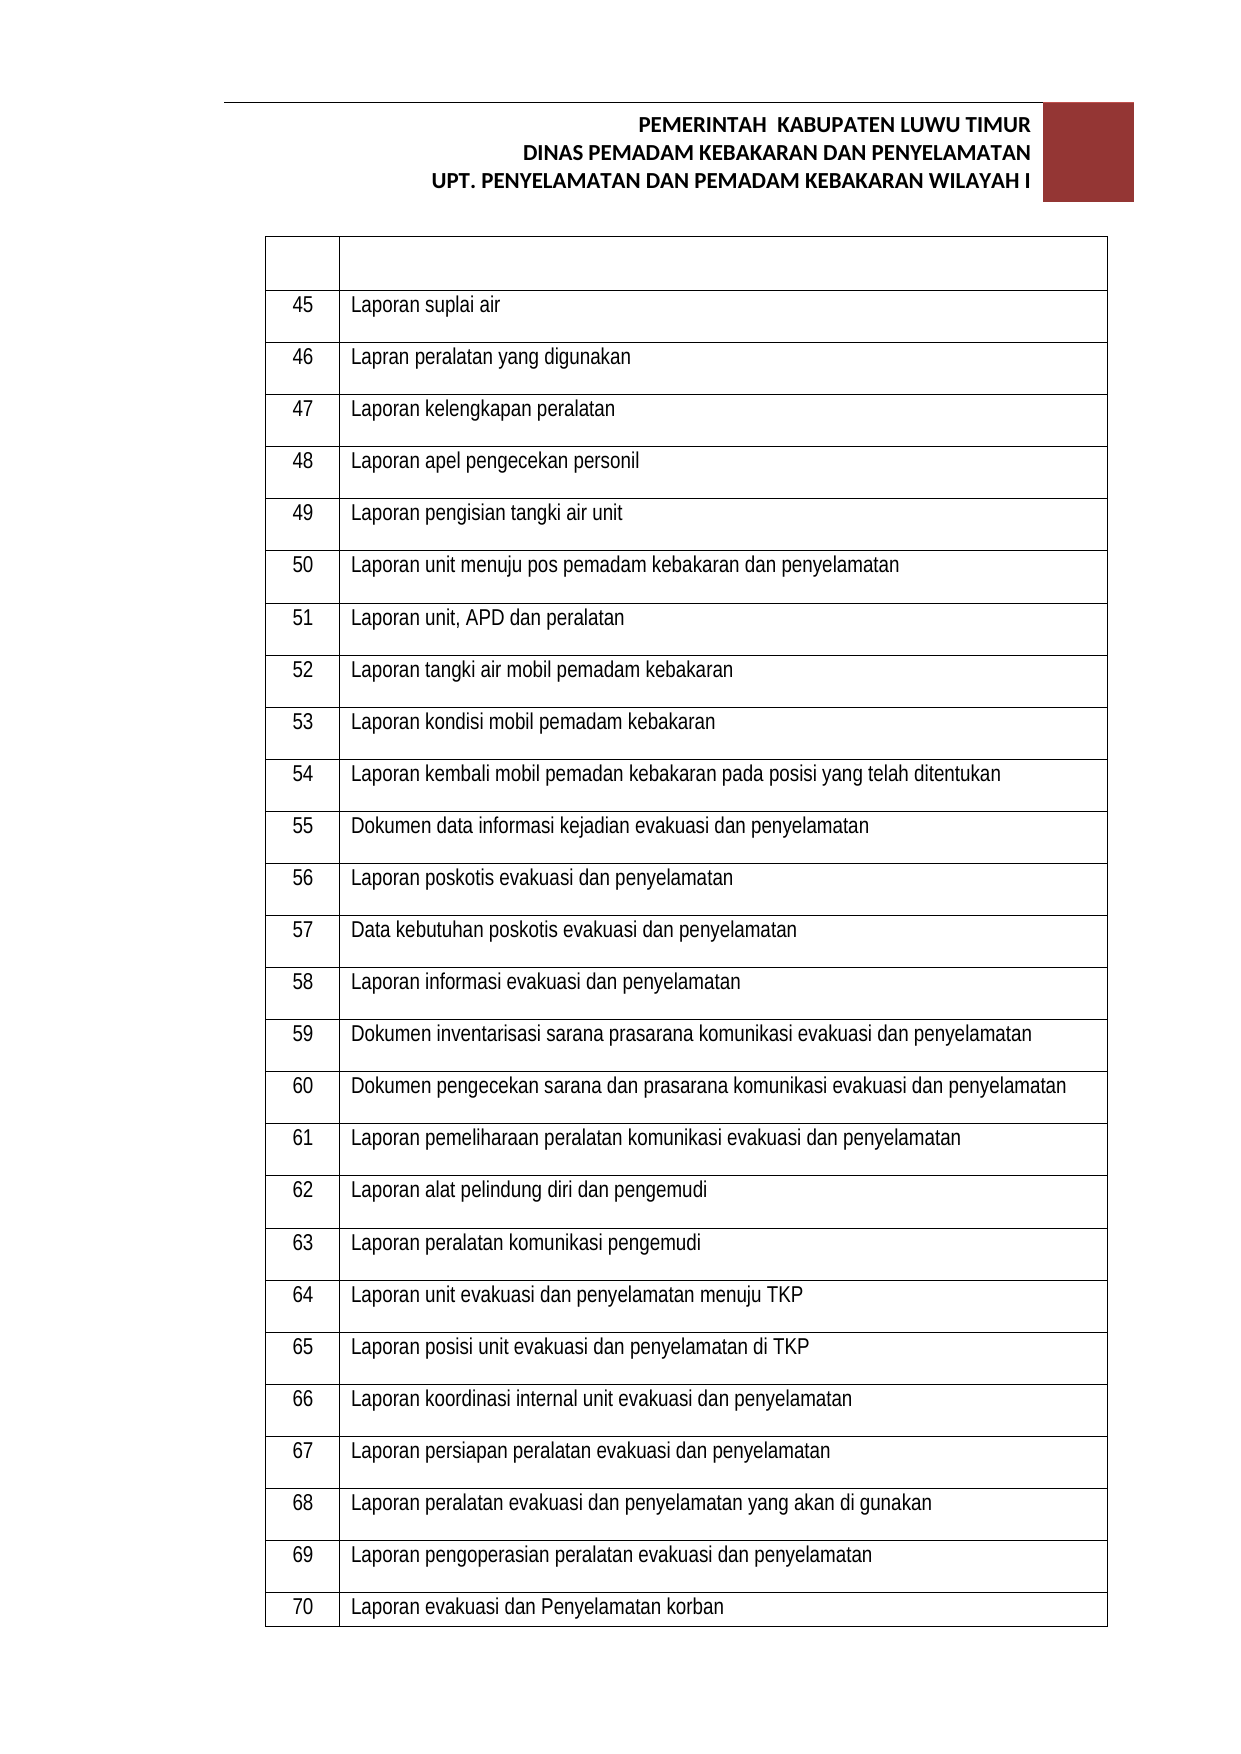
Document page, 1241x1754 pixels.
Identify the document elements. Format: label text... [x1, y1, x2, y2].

table_cell 55 [266, 812, 339, 863]
table_cell 63 [266, 1229, 339, 1279]
table_cell 70 [266, 1593, 339, 1626]
table_cell 58 [266, 968, 339, 1019]
table_cell 69 [266, 1541, 339, 1592]
table_cell Laporan tangki air mobil pemadam kebakaran [340, 656, 1107, 707]
table_cell Laporan informasi evakuasi dan penyelamatan [340, 968, 1107, 1019]
table_cell 53 [266, 708, 339, 759]
table_cell Laporan unit, APD dan peralatan [340, 604, 1107, 654]
table_cell 57 [266, 916, 339, 967]
table_cell Lapran peralatan yang digunakan [340, 343, 1107, 394]
table_cell Laporan kelengkapan peralatan [340, 395, 1107, 446]
table_cell Dokumen data informasi kejadian evakuasi dan penyelamatan [340, 812, 1107, 863]
table_cell 61 [266, 1124, 339, 1175]
table_cell 49 [266, 499, 339, 550]
table_cell Laporan peralatan komunikasi pengemudi [340, 1229, 1107, 1279]
table_cell 62 [266, 1176, 339, 1227]
table_cell Data kebutuhan poskotis evakuasi dan penyelamatan [340, 916, 1107, 967]
table_cell 68 [266, 1489, 339, 1540]
table_cell 66 [266, 1385, 339, 1436]
table_cell Laporan persiapan peralatan evakuasi dan penyelamatan [340, 1437, 1107, 1488]
table_cell Laporan pemeliharaan peralatan komunikasi evakuasi dan penyelamatan [340, 1124, 1107, 1175]
table_cell Laporan koordinasi internal unit evakuasi dan penyelamatan [340, 1385, 1107, 1436]
table_cell Dokumen pengecekan sarana dan prasarana komunikasi evakuasi dan penyelamatan [340, 1072, 1107, 1123]
table_cell 54 [266, 760, 339, 811]
table_cell Laporan pengoperasian peralatan evakuasi dan penyelamatan [340, 1541, 1107, 1592]
table_cell 50 [266, 551, 339, 602]
table_cell Laporan unit evakuasi dan penyelamatan menuju TKP [340, 1281, 1107, 1332]
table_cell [340, 1593, 1107, 1626]
table_cell 60 [266, 1072, 339, 1123]
table_cell Laporan peralatan evakuasi dan penyelamatan yang akan di gunakan [340, 1489, 1107, 1540]
table_cell Laporan unit menuju pos pemadam kebakaran dan penyelamatan [340, 551, 1107, 602]
table_cell Laporan pengisian tangki air unit [340, 499, 1107, 550]
table_cell Laporan suplai air [340, 291, 1107, 342]
table_cell Laporan posisi unit evakuasi dan penyelamatan di TKP [340, 1333, 1107, 1384]
table_cell Dokumen inventarisasi sarana prasarana komunikasi evakuasi dan penyelamatan [340, 1020, 1107, 1071]
table_cell 59 [266, 1020, 339, 1071]
table_cell 56 [266, 864, 339, 915]
table_cell 65 [266, 1333, 339, 1384]
table_cell 48 [266, 447, 339, 498]
table_cell Laporan kembali mobil pemadan kebakaran pada posisi yang telah ditentukan [340, 760, 1107, 811]
table_cell Laporan kondisi mobil pemadam kebakaran [340, 708, 1107, 759]
table_cell 47 [266, 395, 339, 446]
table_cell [340, 237, 1107, 290]
table_cell 45 [266, 291, 339, 342]
table_cell 44 [266, 237, 339, 290]
table_cell 46 [266, 343, 339, 394]
table_cell 52 [266, 656, 339, 707]
table_cell 51 [266, 604, 339, 654]
table_cell 67 [266, 1437, 339, 1488]
table_cell Laporan poskotis evakuasi dan penyelamatan [340, 864, 1107, 915]
table_cell 64 [266, 1281, 339, 1332]
table_cell Laporan apel pengecekan personil [340, 447, 1107, 498]
table_cell Laporan alat pelindung diri dan pengemudi [340, 1176, 1107, 1227]
